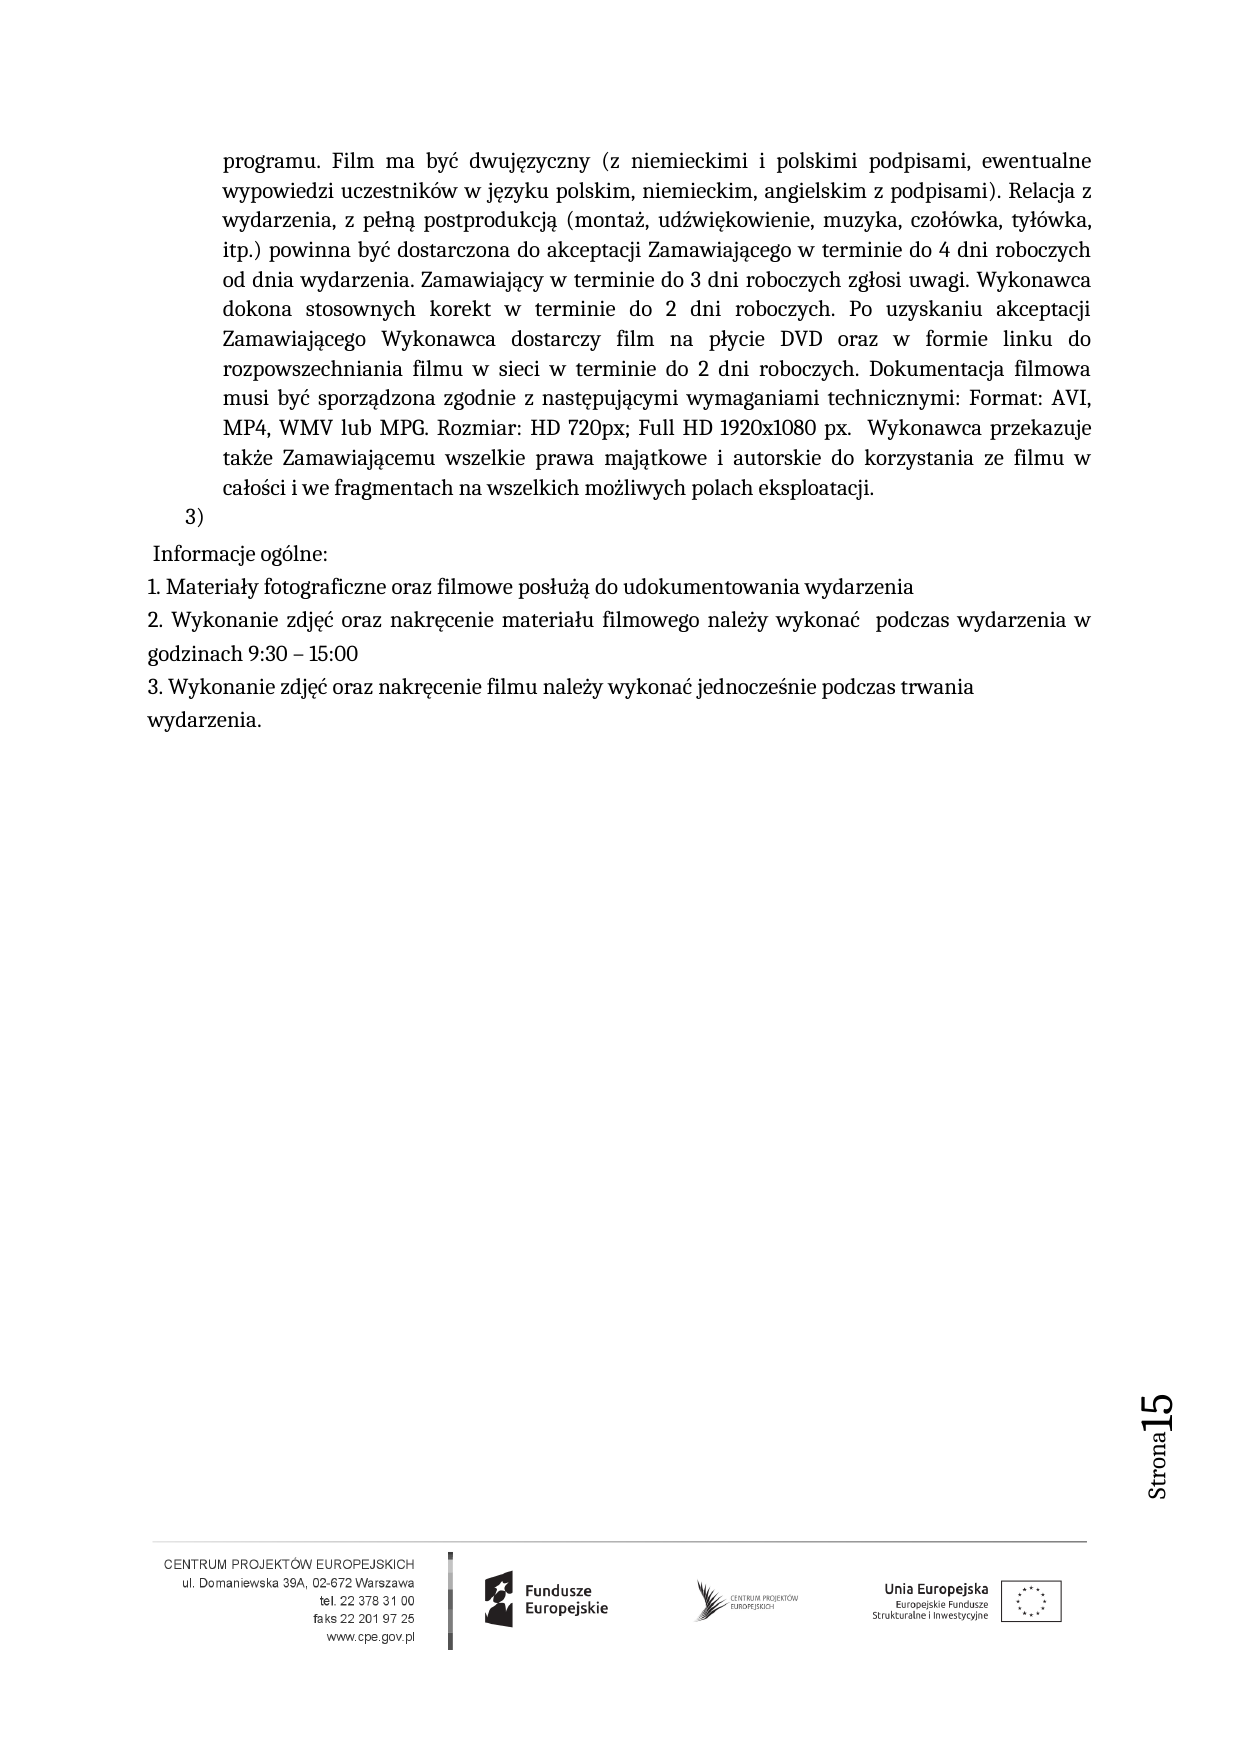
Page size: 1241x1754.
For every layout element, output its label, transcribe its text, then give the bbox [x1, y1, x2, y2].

picture [147, 1536, 1092, 1655]
text 3. Wykonanie zdjęć oraz nakręcenie filmu należy wykonać jednocześnie podczas trwania [148, 667, 1093, 700]
text wydarzenia. [148, 700, 1093, 734]
text 1. Materiały fotograficzne oraz filmowe posłużą do udokumentowania wydarzenia [148, 567, 1093, 600]
text 2. Wykonanie zdjęć oraz nakręcenie materiału filmowego należy wykonać podczas wydarzenia w godzinach 9:30 – 15:00 [148, 600, 1093, 667]
text Informacje ogólne: [148, 534, 1093, 567]
